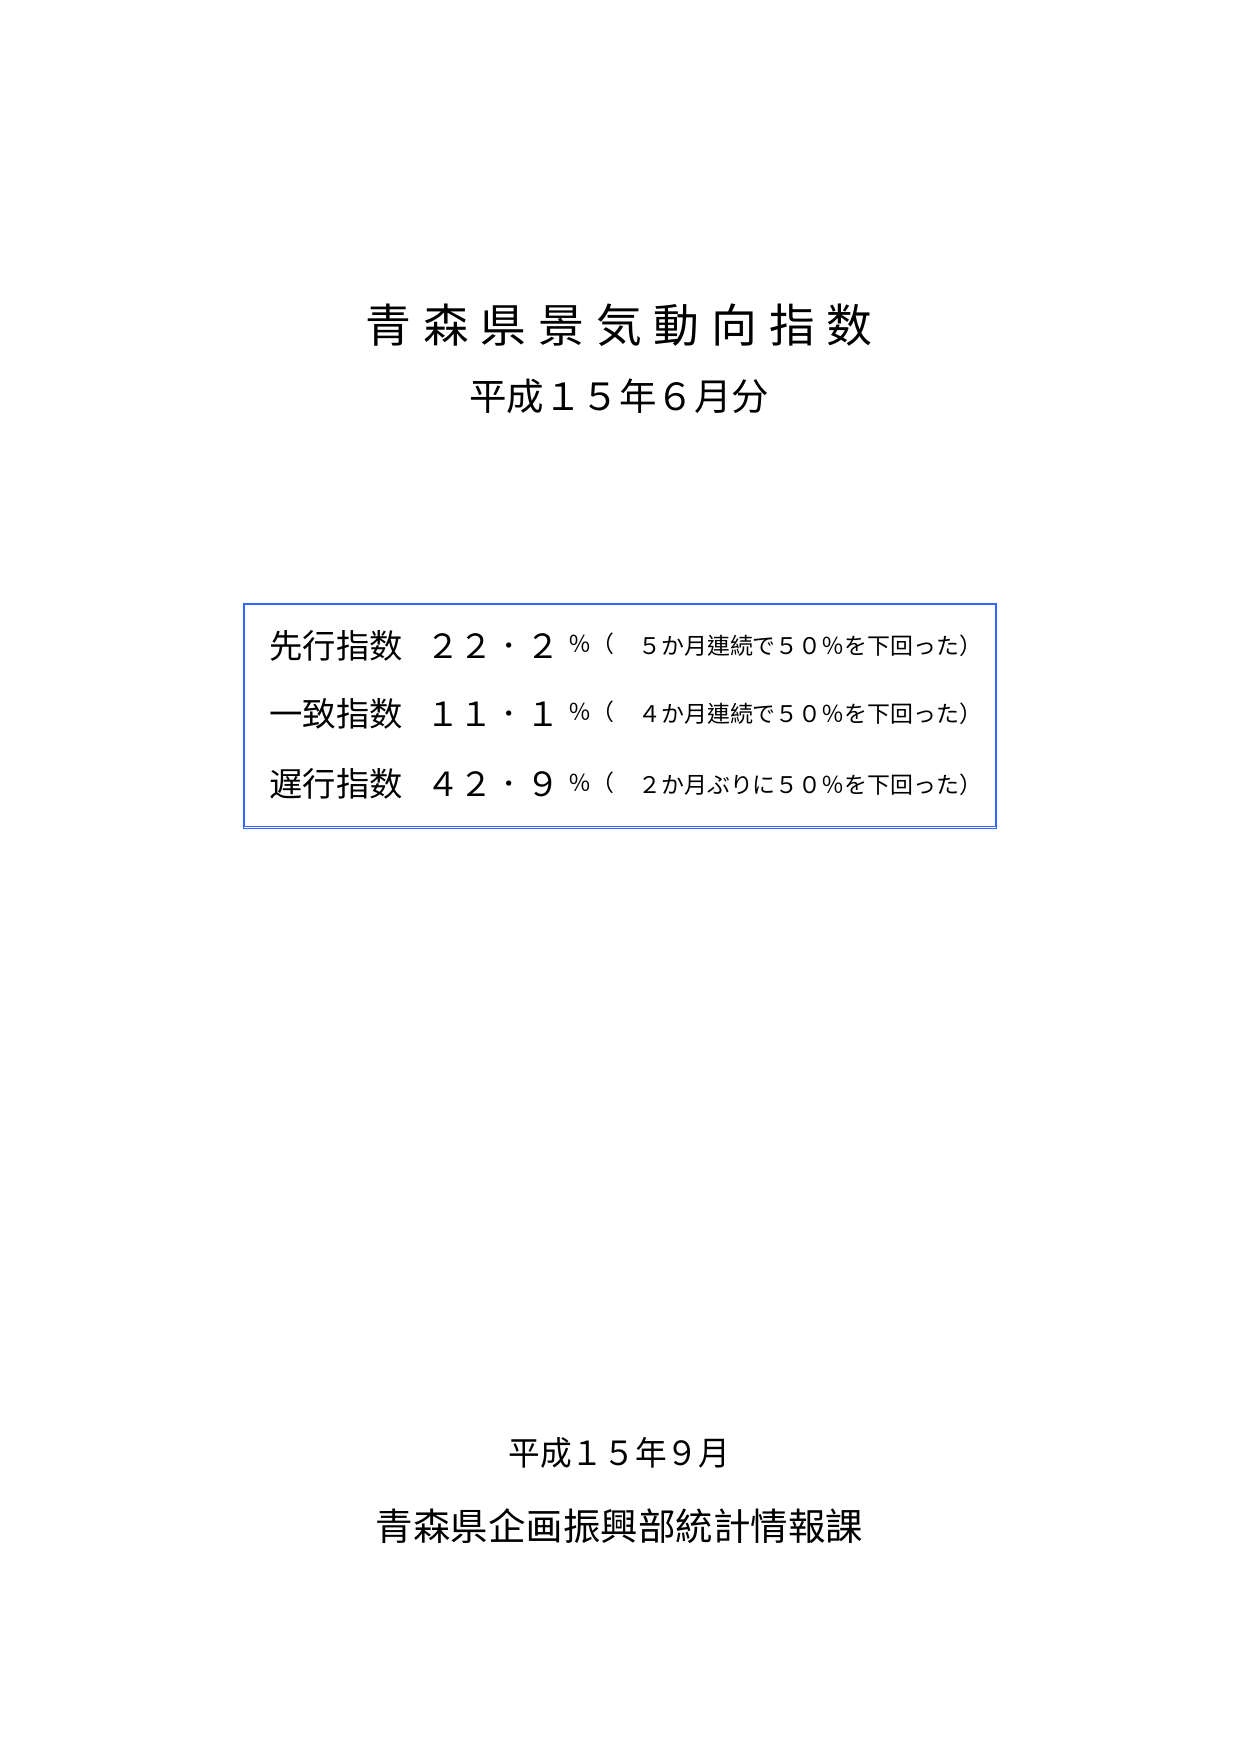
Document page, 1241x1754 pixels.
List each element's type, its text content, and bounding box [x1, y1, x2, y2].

text 平成１５年６月分 [106, 370, 1132, 421]
text 平成１５年９月 [106, 1430, 1132, 1475]
table_header 先行指数 [245, 605, 412, 678]
table_cell １１．１ ％（ [413, 678, 624, 748]
text 青 森 県 景 気 動 向 指 数 [106, 294, 1132, 356]
table_cell ４か月連続で５０％を下回った） [625, 678, 995, 748]
text 青森県企画振興部統計情報課 [106, 1501, 1132, 1552]
table_cell ４２．９ ％（ [413, 748, 624, 826]
table_cell ２か月ぶりに５０％を下回った） [625, 748, 995, 826]
table_header ２２．２ ％（ [413, 605, 624, 678]
table_header ５か月連続で５０％を下回った） [625, 605, 995, 678]
table_cell 遅行指数 [245, 748, 412, 826]
table_cell 一致指数 [245, 678, 412, 748]
